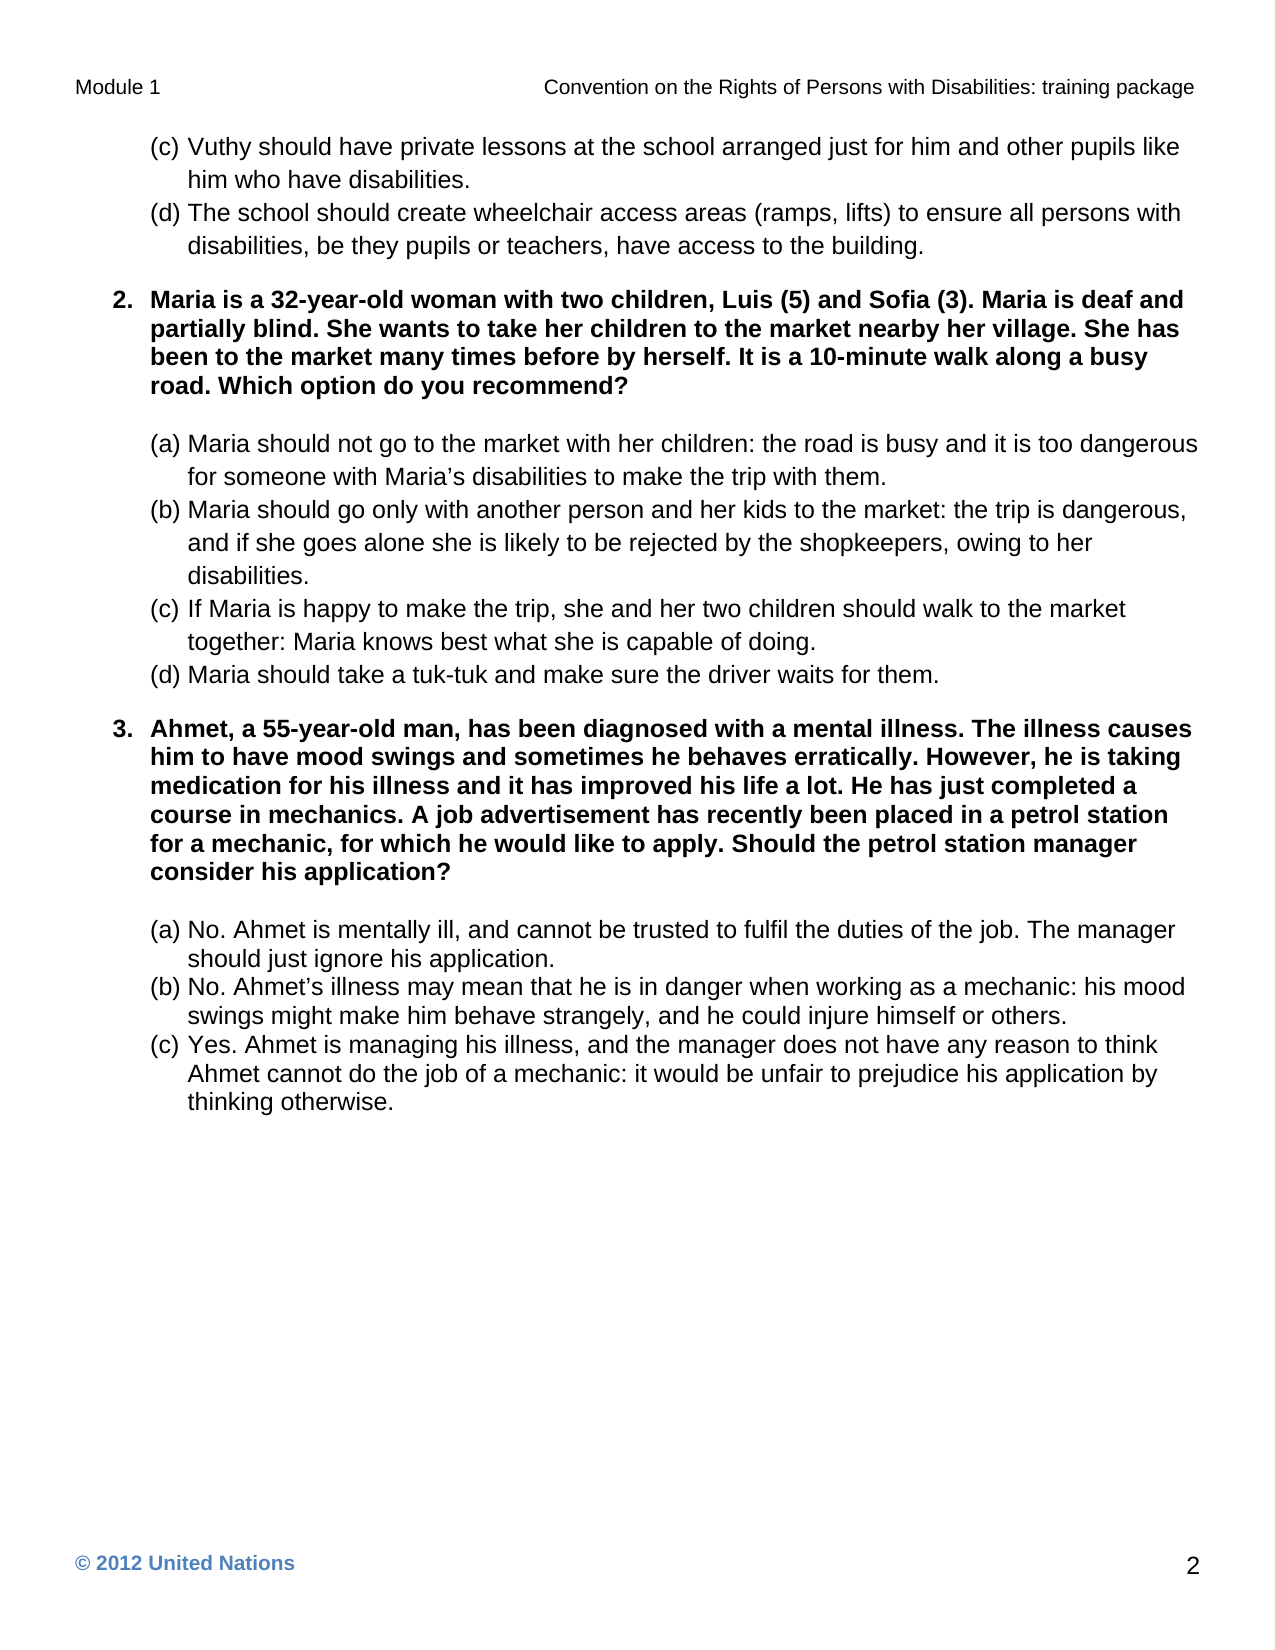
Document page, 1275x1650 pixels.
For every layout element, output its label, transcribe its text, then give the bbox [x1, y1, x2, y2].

list The school should create wheelchair access areas (ramps, lifts) to ensure all persons with disabilities, be they pupils or teachers, have access to the building. [150, 198, 1200, 260]
list Maria is a 32-year-old woman with two children, Luis (5) and Sofia (3). Maria is deaf and partially blind. She wants to take her children to the market nearby her village. She has been to the market many times before by herself. It is a 10-minute walk along a busy road. Which option do you recommend? [112, 285, 1200, 400]
list No. Ahmet is mentally ill, and cannot be trusted to fulfil the duties of the job. The manager should just ignore his application. [150, 915, 1200, 972]
list Ahmet, a 55-year-old man, has been diagnosed with a mental illness. The illness causes him to have mood swings and sometimes he behaves erratically. However, he is taking medication for his illness and it has improved his life a lot. He has just completed a course in mechanics. A job advertisement has recently been placed in a petrol station for a mechanic, for which he would like to apply. Should the petrol station manager consider his application? [112, 714, 1200, 886]
list Vuthy should have private lessons at the school arranged just for him and other pupils like him who have disabilities. [150, 132, 1200, 194]
list If Maria is happy to make the trip, she and her two children should walk to the market together: Maria knows best what she is capable of doing. [150, 594, 1200, 656]
list Maria should take a tuk-tuk and make sure the driver waits for them. [150, 660, 1200, 688]
list Maria should not go to the market with her children: the road is busy and it is too dangerous for someone with Maria’s disabilities to make the trip with them. [150, 429, 1200, 490]
list No. Ahmet’s illness may mean that he is in danger when working as a mechanic: his mood swings might make him behave strangely, and he could injure himself or others. [150, 972, 1200, 1030]
list Maria should go only with another person and her kids to the market: the trip is dangerous, and if she goes alone she is likely to be rejected by the shopkeepers, owing to her disabilities. [150, 495, 1200, 589]
list Yes. Ahmet is managing his illness, and the manager does not have any reason to think Ahmet cannot do the job of a mechanic: it would be unfair to prejudice his application by thinking otherwise. [150, 1030, 1200, 1116]
